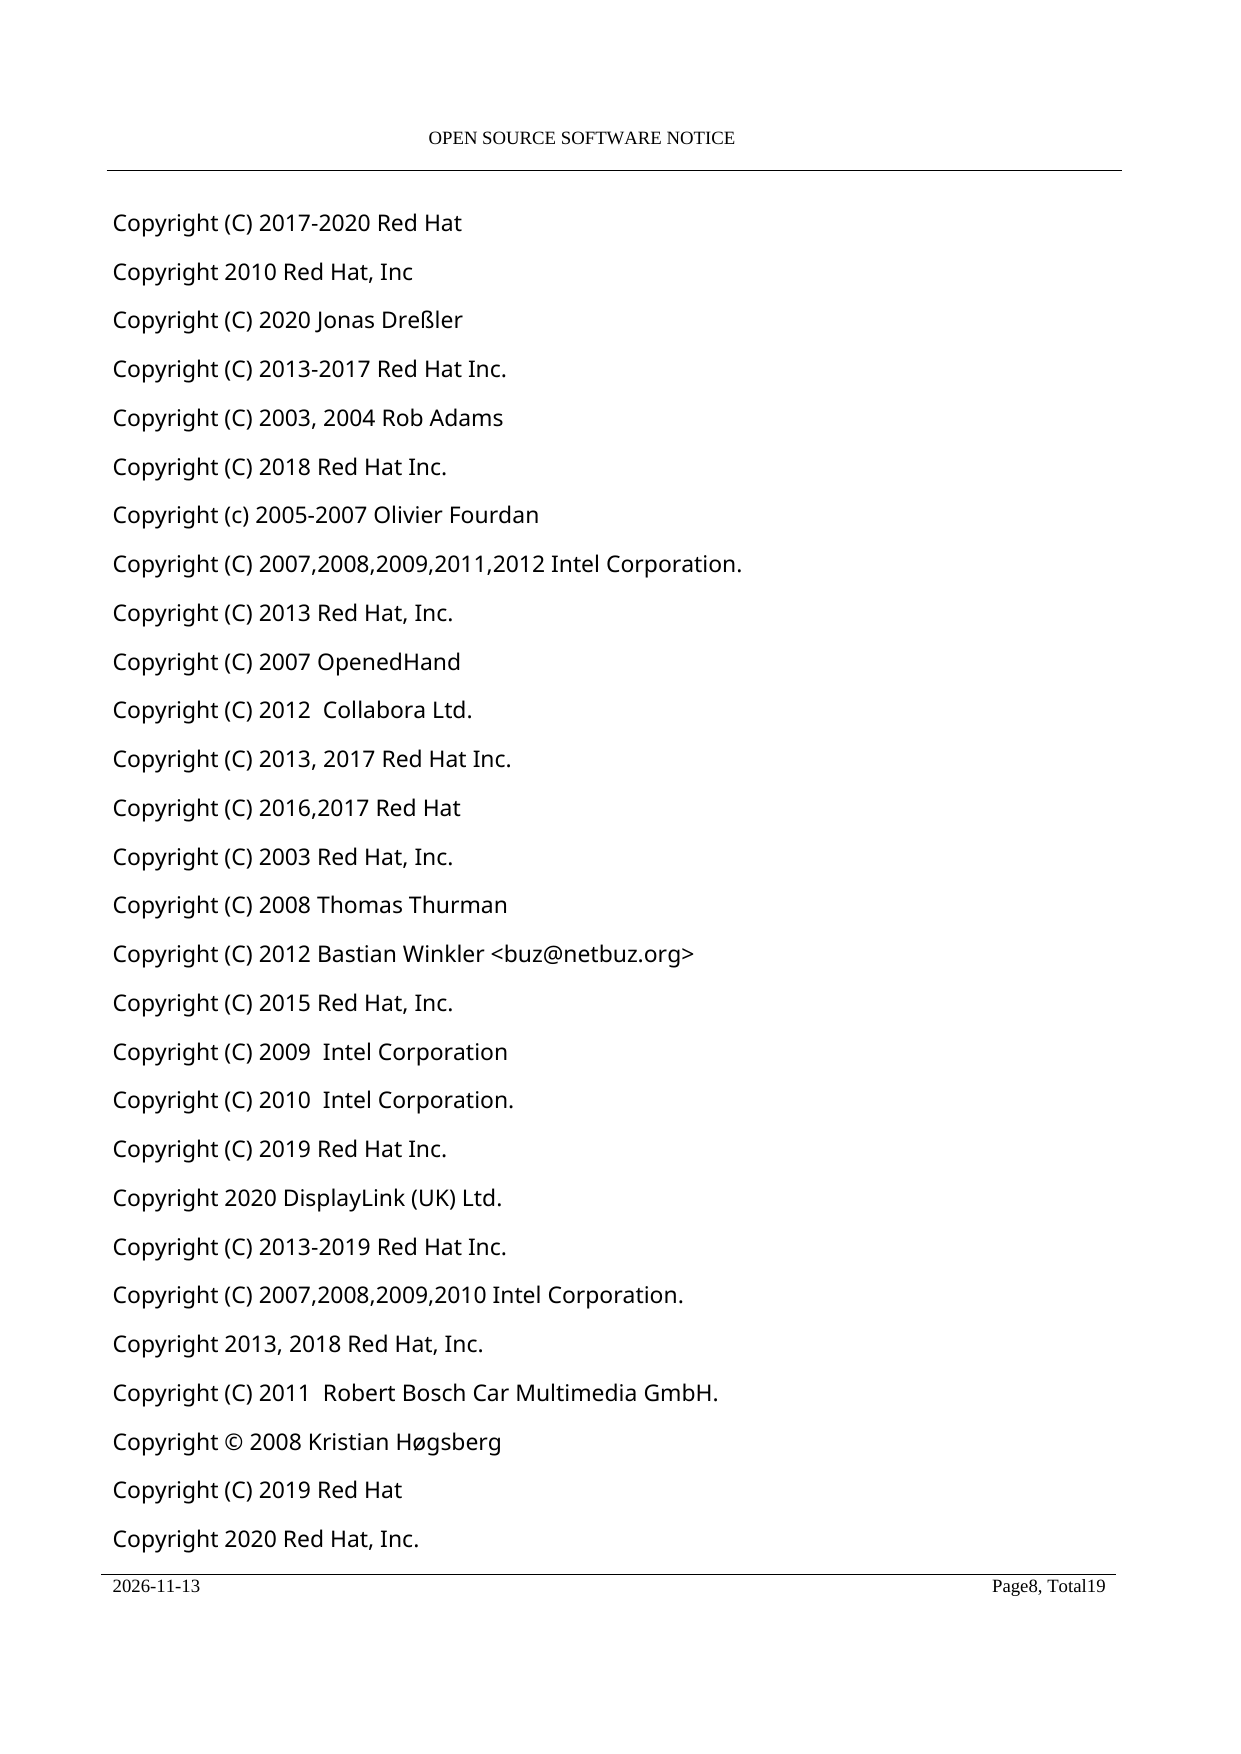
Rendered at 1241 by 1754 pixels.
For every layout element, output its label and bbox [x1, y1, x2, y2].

text [112, 206, 1128, 1555]
